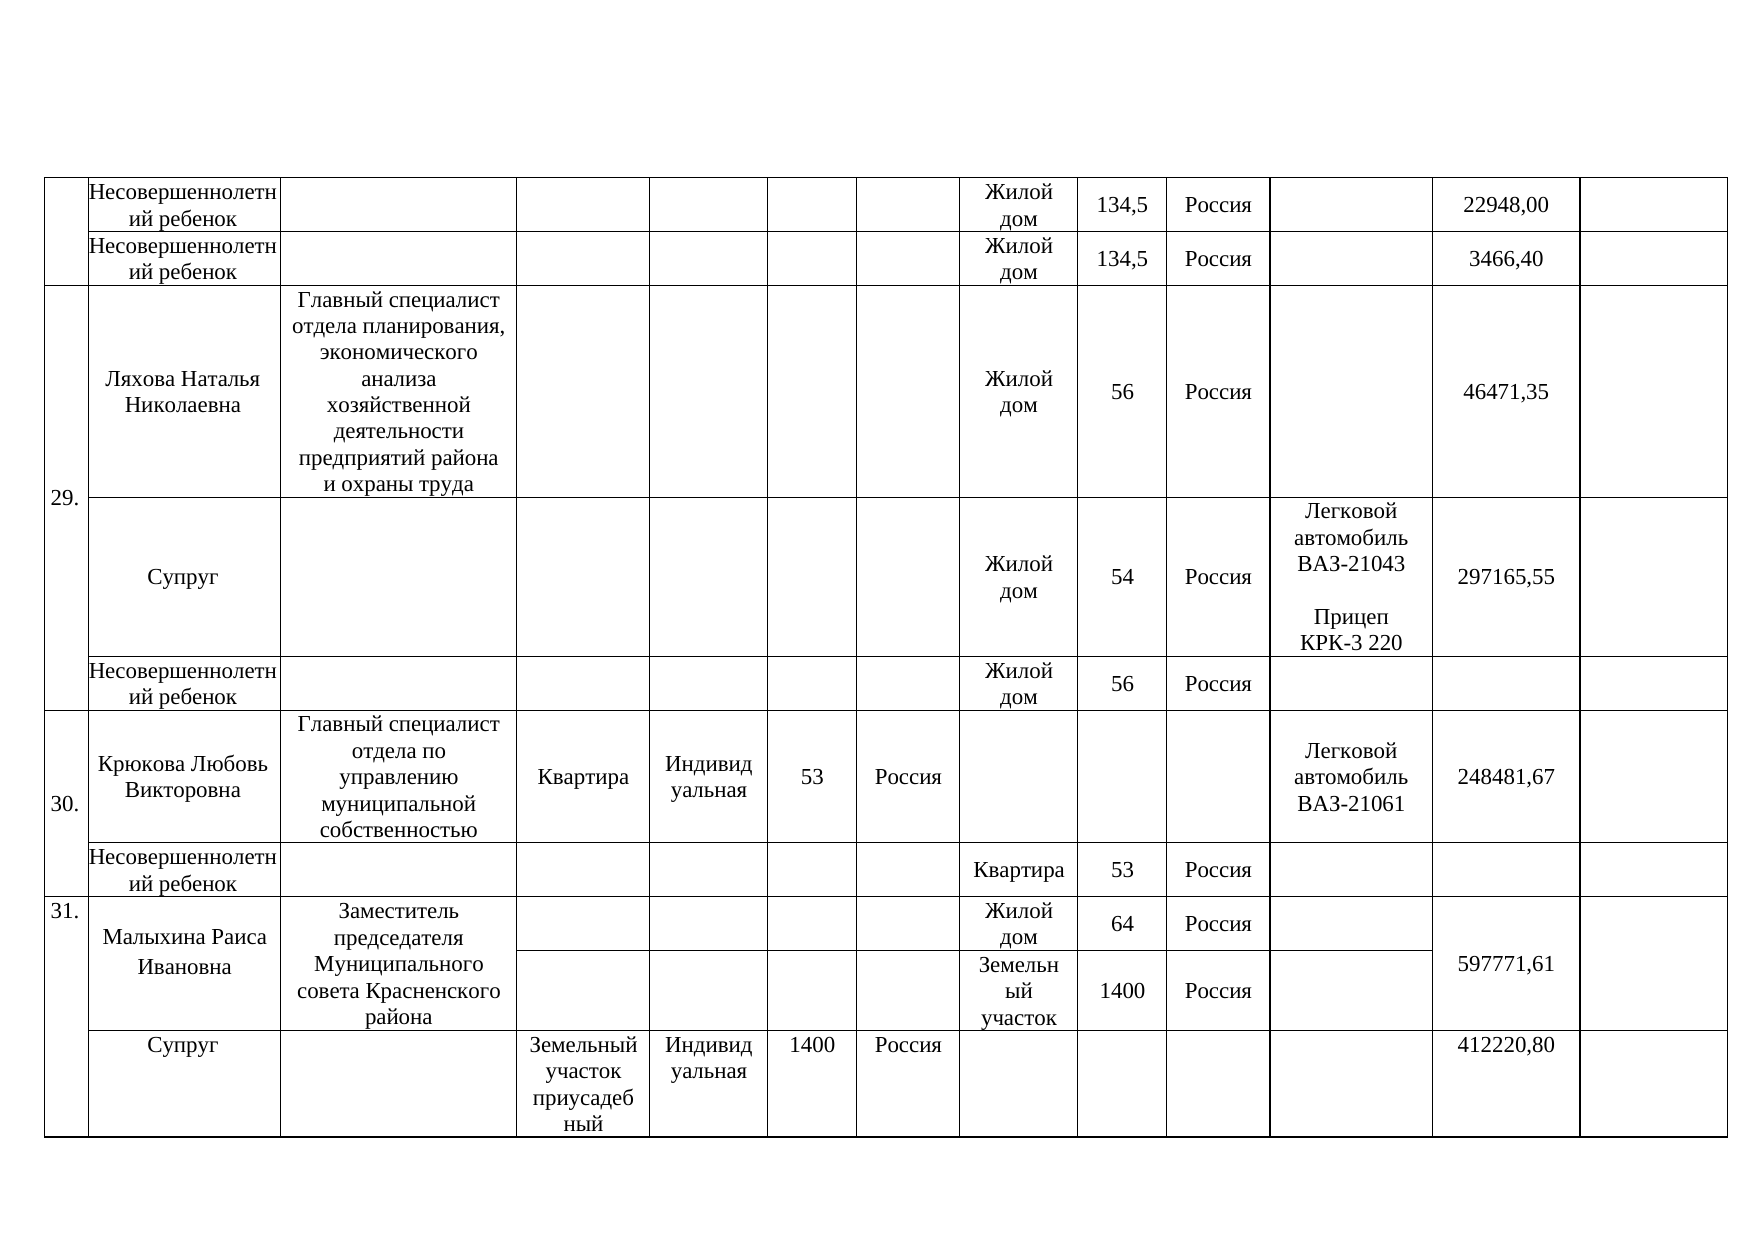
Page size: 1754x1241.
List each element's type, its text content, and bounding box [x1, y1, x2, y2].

table_cell 56 [1078, 286, 1166, 497]
table_cell 1400 [1078, 951, 1166, 1030]
table_cell [857, 286, 959, 497]
table_cell [768, 843, 856, 896]
table_cell [517, 657, 649, 709]
table_cell [1581, 843, 1727, 896]
table_cell [281, 843, 516, 896]
table_cell Россия [1167, 232, 1269, 285]
table_cell [768, 498, 856, 656]
table_cell 412220,80 [1433, 1031, 1579, 1136]
table_cell [768, 657, 856, 709]
table_cell 46471,35 [1433, 286, 1579, 497]
table_cell [517, 897, 649, 950]
table_cell 1400 [768, 1031, 856, 1136]
table_cell Россия [1167, 178, 1269, 231]
table_cell [650, 498, 767, 656]
table_cell 3466,40 [1433, 232, 1579, 285]
table_cell Россия [857, 711, 959, 842]
table_cell [517, 951, 649, 1030]
table_cell 22948,00 [1433, 178, 1579, 231]
table_cell Россия [1167, 951, 1269, 1030]
table_cell Россия [1167, 498, 1269, 656]
table_cell [650, 232, 767, 285]
table_cell [1167, 711, 1269, 842]
table_cell 31. [45, 897, 88, 1136]
table_cell [517, 843, 649, 896]
table_cell [857, 232, 959, 285]
table_cell [857, 897, 959, 950]
table_cell Несовершеннолетний ребенок [89, 232, 280, 285]
table_cell [281, 178, 516, 231]
table_cell [650, 843, 767, 896]
table_cell [1271, 843, 1432, 896]
table_cell [650, 657, 767, 709]
table_cell [1271, 1031, 1432, 1136]
table_cell Главный специалист отдела планирования, экономического анализа хозяйственной деятельности предприятий района и охраны труда [281, 286, 516, 497]
table_cell Жилой дом [960, 232, 1077, 285]
table_cell Малыхина Раиса Ивановна [89, 897, 280, 1030]
table_cell Заместитель председателя Муниципального совета Красненского района [281, 897, 516, 1030]
table_cell [1271, 178, 1432, 231]
table_cell [857, 843, 959, 896]
table_cell [1271, 897, 1432, 950]
table_cell Квартира [960, 843, 1077, 896]
table_cell [768, 232, 856, 285]
table_cell Индивидуальная [650, 711, 767, 842]
table_cell [1167, 1031, 1269, 1136]
table_cell [857, 498, 959, 656]
table_cell [650, 286, 767, 497]
table_cell [517, 286, 649, 497]
table_cell 297165,55 [1433, 498, 1579, 656]
table_cell 248481,67 [1433, 711, 1579, 842]
table_cell [1271, 232, 1432, 285]
table_cell Супруг [89, 1031, 280, 1136]
table_cell [1433, 843, 1579, 896]
table_cell [1581, 498, 1727, 656]
table_cell [281, 1031, 516, 1136]
table_cell [650, 897, 767, 950]
table_cell [650, 178, 767, 231]
table_cell [517, 498, 649, 656]
table_cell 30. [45, 711, 88, 896]
table_cell 53 [768, 711, 856, 842]
table_cell [768, 178, 856, 231]
table_cell [768, 897, 856, 950]
table_cell Легковой автомобиль ВАЗ-21043 Прицеп КРК-3 220 [1271, 498, 1432, 656]
table_cell Земельный участок [960, 951, 1077, 1030]
table_cell [1581, 1031, 1727, 1136]
table_cell [281, 232, 516, 285]
table_cell 134,5 [1078, 232, 1166, 285]
table_cell [517, 232, 649, 285]
table_cell [1581, 286, 1727, 497]
table_cell Несовершеннолетний ребенок [89, 657, 280, 709]
table_cell Жилой дом [960, 897, 1077, 950]
table_cell 134,5 [1078, 178, 1166, 231]
table_cell [1271, 286, 1432, 497]
table_cell Легковой автомобиль ВАЗ-21061 [1271, 711, 1432, 842]
table_cell 56 [1078, 657, 1166, 709]
table_cell 64 [1078, 897, 1166, 950]
table_cell Индивидуальная [650, 1031, 767, 1136]
table_cell Жилой дом [960, 286, 1077, 497]
table_cell [1581, 178, 1727, 231]
table_cell Россия [1167, 897, 1269, 950]
table_cell [650, 951, 767, 1030]
table_cell [1078, 1031, 1166, 1136]
table_cell [517, 178, 649, 231]
table_cell [1581, 711, 1727, 842]
table_cell [1271, 657, 1432, 709]
table_cell Ляхова Наталья Николаевна [89, 286, 280, 497]
table_cell 29. [45, 286, 88, 709]
table_cell Россия [857, 1031, 959, 1136]
table_cell Крюкова Любовь Викторовна [89, 711, 280, 842]
table_cell [857, 951, 959, 1030]
table_cell [1581, 657, 1727, 709]
table_cell [281, 498, 516, 656]
table_cell [857, 178, 959, 231]
table_cell Земельный участок приусадебный [517, 1031, 649, 1136]
table_cell [857, 657, 959, 709]
table_cell [960, 1031, 1077, 1136]
table_cell Жилой дом [960, 178, 1077, 231]
table_cell Россия [1167, 843, 1269, 896]
table_cell [1078, 711, 1166, 842]
table_cell [281, 657, 516, 709]
table_cell 597771,61 [1433, 897, 1579, 1030]
table_cell [1581, 897, 1727, 1030]
table_cell [768, 951, 856, 1030]
table_cell [1271, 951, 1432, 1030]
table_cell Жилой дом [960, 657, 1077, 709]
table_cell [960, 711, 1077, 842]
table_cell Несовершеннолетний ребенок [89, 843, 280, 896]
table_cell 53 [1078, 843, 1166, 896]
table_cell [1581, 232, 1727, 285]
table_cell Несовершеннолетний ребенок [89, 178, 280, 231]
table_cell Супруг [89, 498, 280, 656]
table_cell [768, 286, 856, 497]
table_cell 54 [1078, 498, 1166, 656]
table_cell Жилой дом [960, 498, 1077, 656]
table_cell Россия [1167, 286, 1269, 497]
table_cell Россия [1167, 657, 1269, 709]
table_cell [1433, 657, 1579, 709]
table_cell Главный специалист отдела по управлению муниципальной собственностью [281, 711, 516, 842]
table_cell Квартира [517, 711, 649, 842]
